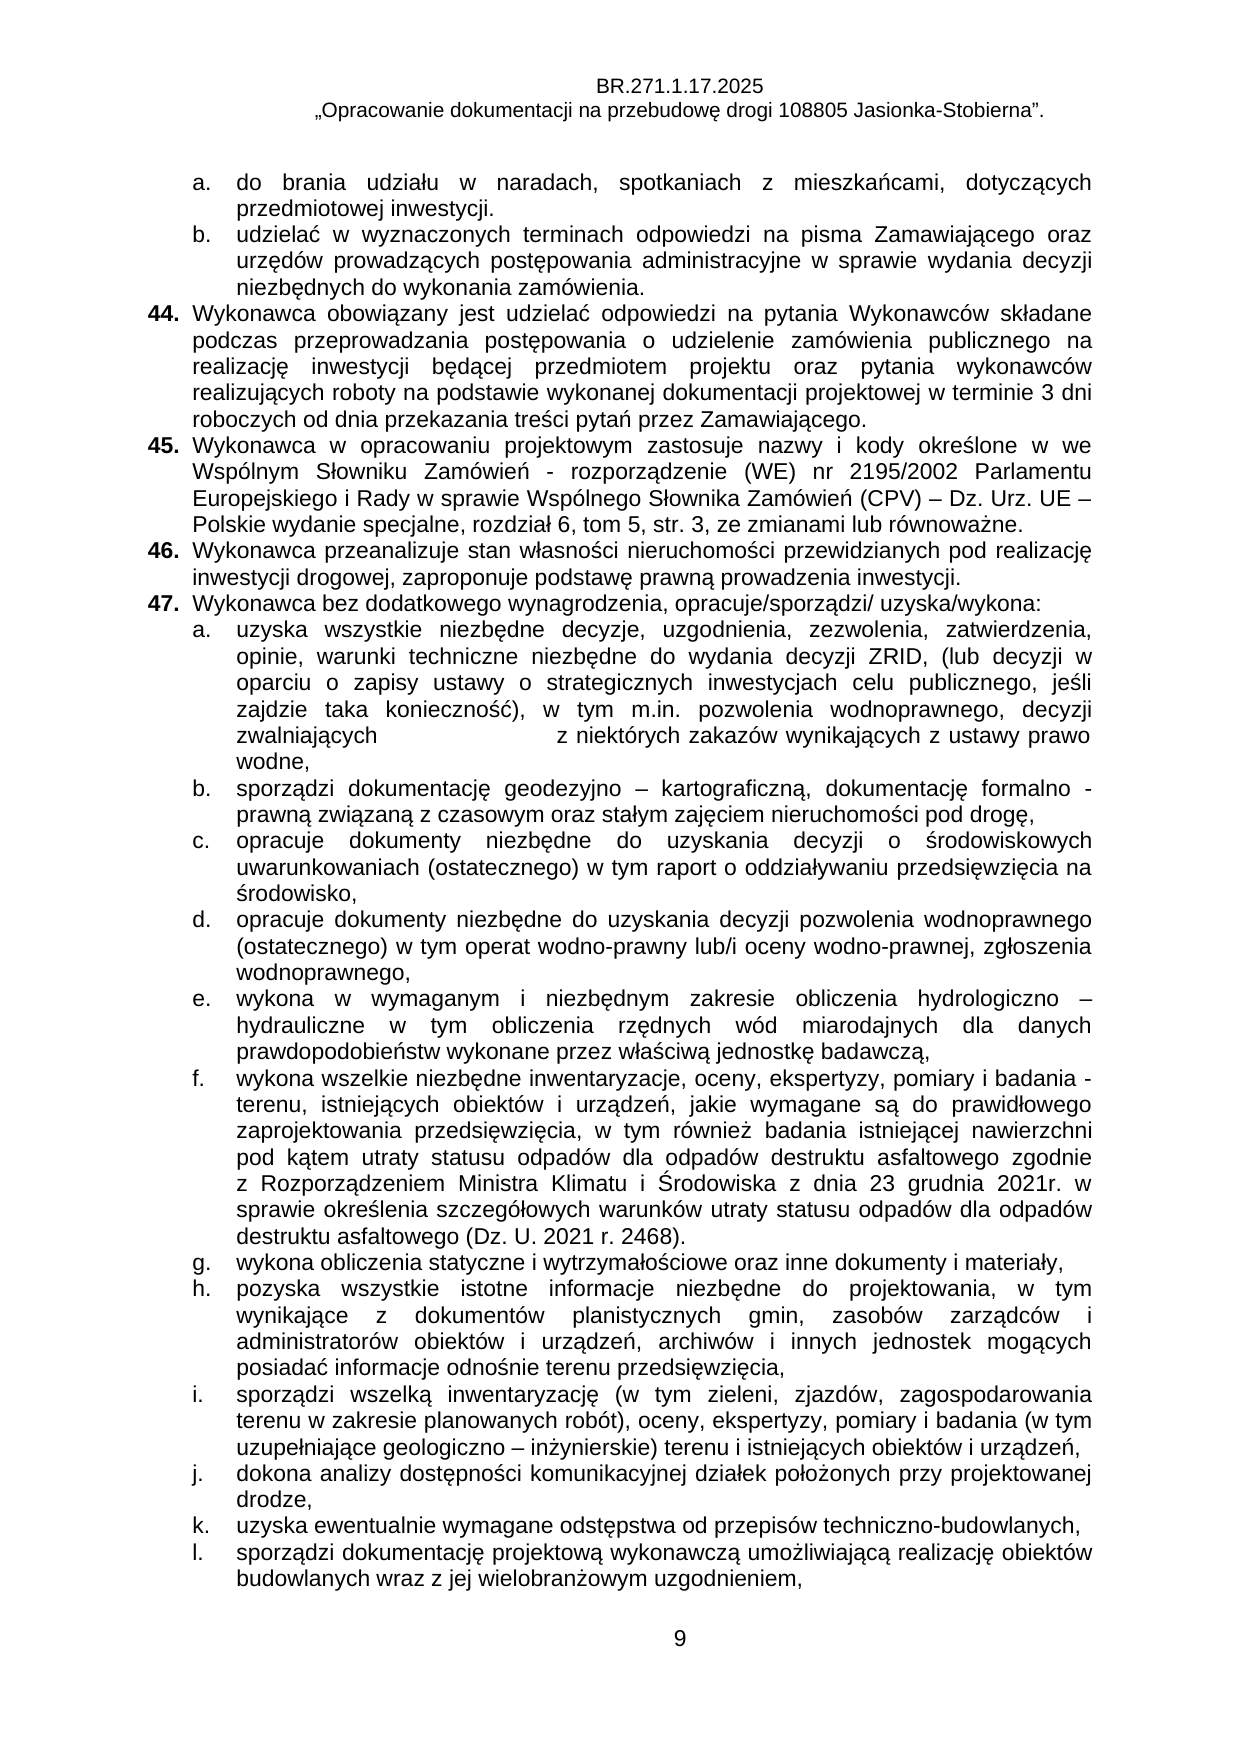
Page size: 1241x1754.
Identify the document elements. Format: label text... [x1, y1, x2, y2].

list opracuje dokumenty niezbędne do uzyskania decyzji o środowiskowych uwarunkowaniach (ostatecznego) w tym raport o oddziaływaniu przedsięwzięcia na środowisko, [192, 827, 1093, 906]
list Wykonawca w opracowaniu projektowym zastosuje nazwy i kody określone w we Wspólnym Słowniku Zamówień - rozporządzenie (WE) nr 2195/2002 Parlamentu Europejskiego i Rady w sprawie Wspólnego Słownika Zamówień (CPV) – Dz. Urz. UE – Polskie wydanie specjalne, rozdział 6, tom 5, str. 3, ze zmianami lub równoważne. [148, 432, 1093, 537]
list sporządzi dokumentację projektową wykonawczą umożliwiającą realizację obiektów budowlanych wraz z jej wielobranżowym uzgodnieniem, [192, 1539, 1093, 1592]
list wykona wszelkie niezbędne inwentaryzacje, oceny, ekspertyzy, pomiary i badania - terenu, istniejących obiektów i urządzeń, jakie wymagane są do prawidłowego zaprojektowania przedsięwzięcia, w tym również badania istniejącej nawierzchni pod kątem utraty statusu odpadów dla odpadów destruktu asfaltowego zgodnie z Rozporządzeniem Ministra Klimatu i Środowiska z dnia 23 grudnia 2021r. w sprawie określenia szczegółowych warunków utraty statusu odpadów dla odpadów destruktu asfaltowego (Dz. U. 2021 r. 2468). [192, 1064, 1093, 1249]
list wykona obliczenia statyczne i wytrzymałościowe oraz inne dokumenty i materiały, [192, 1249, 1093, 1275]
list dokona analizy dostępności komunikacyjnej działek położonych przy projektowanej drodze, [192, 1460, 1093, 1512]
list uzyska ewentualnie wymagane odstępstwa od przepisów techniczno-budowlanych, [192, 1512, 1093, 1539]
list do brania udziału w naradach, spotkaniach z mieszkańcami, dotyczących przedmiotowej inwestycji. [192, 168, 1093, 221]
list Wykonawca obowiązany jest udzielać odpowiedzi na pytania Wykonawców składane podczas przeprowadzania postępowania o udzielenie zamówienia publicznego na realizację inwestycji będącej przedmiotem projektu oraz pytania wykonawców realizujących roboty na podstawie wykonanej dokumentacji projektowej w terminie 3 dni roboczych od dnia przekazania treści pytań przez Zamawiającego. [148, 300, 1093, 432]
list udzielać w wyznaczonych terminach odpowiedzi na pisma Zamawiającego oraz urzędów prowadzących postępowania administracyjne w sprawie wydania decyzji niezbędnych do wykonania zamówienia. [192, 221, 1093, 300]
list sporządzi wszelką inwentaryzację (w tym zieleni, zjazdów, zagospodarowania terenu w zakresie planowanych robót), oceny, ekspertyzy, pomiary i badania (w tym uzupełniające geologiczno – inżynierskie) terenu i istniejących obiektów i urządzeń, [192, 1381, 1093, 1460]
list wykona w wymaganym i niezbędnym zakresie obliczenia hydrologiczno – hydrauliczne w tym obliczenia rzędnych wód miarodajnych dla danych prawdopodobieństw wykonane przez właściwą jednostkę badawczą, [192, 985, 1093, 1064]
list uzyska wszystkie niezbędne decyzje, uzgodnienia, zezwolenia, zatwierdzenia, opinie, warunki techniczne niezbędne do wydania decyzji ZRID, (lub decyzji w oparciu o zapisy ustawy o strategicznych inwestycjach celu publicznego, jeśli zajdzie taka konieczność), w tym m.in. pozwolenia wodnoprawnego, decyzji zwalniających z niektórych zakazów wynikających z ustawy prawo wodne, [192, 616, 1093, 774]
list opracuje dokumenty niezbędne do uzyskania decyzji pozwolenia wodnoprawnego (ostatecznego) w tym operat wodno-prawny lub/i oceny wodno-prawnej, zgłoszenia wodnoprawnego, [192, 906, 1093, 985]
list Wykonawca przeanalizuje stan własności nieruchomości przewidzianych pod realizację inwestycji drogowej, zaproponuje podstawę prawną prowadzenia inwestycji. [148, 537, 1093, 590]
list sporządzi dokumentację geodezyjno – kartograficzną, dokumentację formalno - prawną związaną z czasowym oraz stałym zajęciem nieruchomości pod drogę, [192, 774, 1093, 827]
list Wykonawca bez dodatkowego wynagrodzenia, opracuje/sporządzi/ uzyska/wykona: [148, 590, 1093, 616]
list pozyska wszystkie istotne informacje niezbędne do projektowania, w tym wynikające z dokumentów planistycznych gmin, zasobów zarządców i administratorów obiektów i urządzeń, archiwów i innych jednostek mogących posiadać informacje odnośnie terenu przedsięwzięcia, [192, 1275, 1093, 1381]
